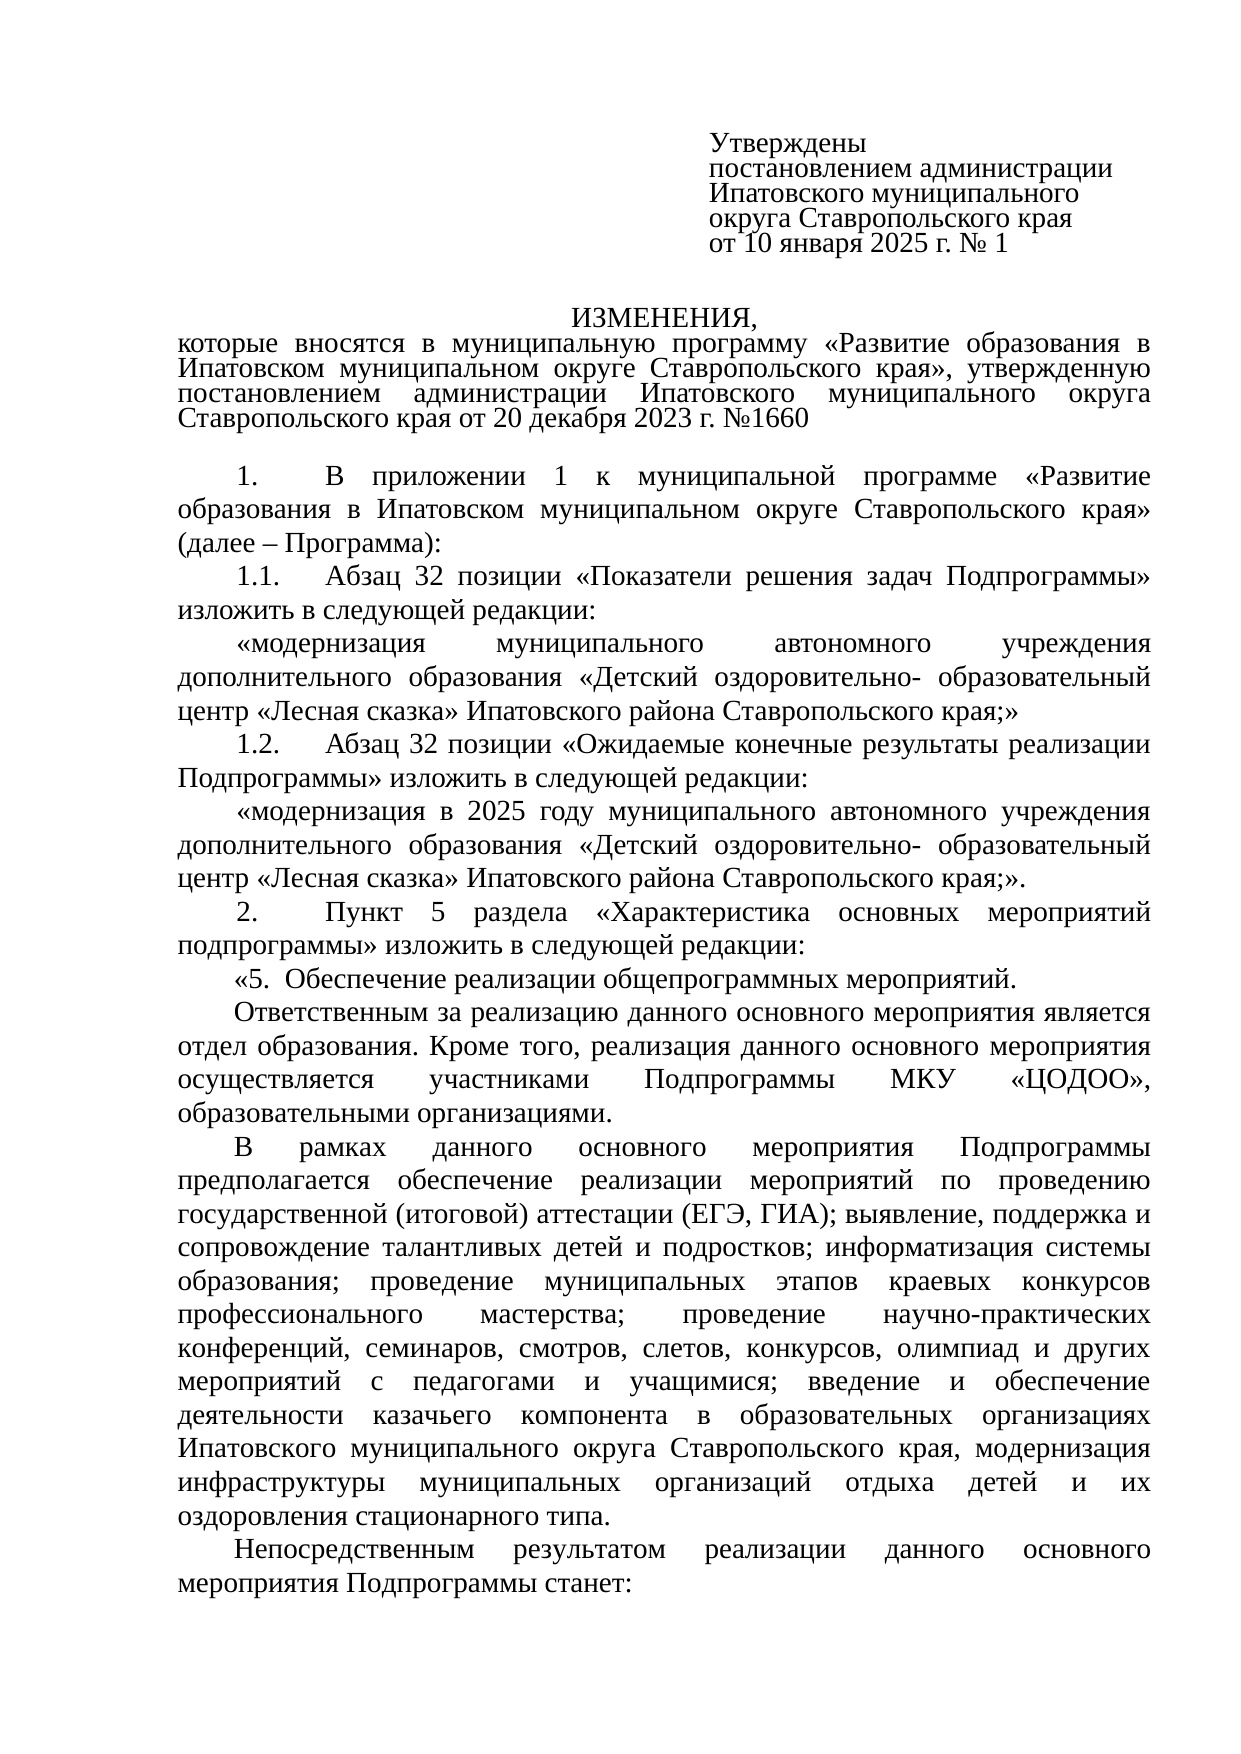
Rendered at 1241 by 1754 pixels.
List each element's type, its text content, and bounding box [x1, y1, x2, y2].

text Непосредственным результатом реализации данного основного мероприятия Подпрограммы станет: [177, 1531, 1152, 1598]
list Пункт 5 раздела «Характеристика основных мероприятий подпрограммы» изложить в следующей редакции: [177, 894, 1152, 961]
text постановлением администрации [709, 158, 1152, 183]
text «модернизация муниципального автономного учреждения дополнительного образования «Детский оздоровительно- образовательный центр «Лесная сказка» Ипатовского района Ставропольского края;» [177, 626, 1152, 726]
text округа Ставропольского края [709, 208, 1152, 233]
text Ипатовского муниципального [709, 183, 1152, 208]
text Утверждены [709, 133, 1152, 158]
text ИЗМЕНЕНИЯ, [177, 308, 1152, 333]
text Ответственным за реализацию данного основного мероприятия является отдел образования. Кроме того, реализация данного основного мероприятия осуществляется участниками Подпрограммы МКУ «ЦОДОО», образовательными организациями. [177, 994, 1152, 1129]
text которые вносятся в муниципальную программу «Развитие образования в Ипатовском муниципальном округе Ставропольского края», утвержденную постановлением администрации Ипатовского муниципального округа Ставропольского края от 20 декабря 2023 г. №1660 [177, 333, 1152, 433]
text «модернизация в 2025 году муниципального автономного учреждения дополнительного образования «Детский оздоровительно- образовательный центр «Лесная сказка» Ипатовского района Ставропольского края;». [177, 793, 1152, 894]
list В приложении 1 к муниципальной программе «Развитие образования в Ипатовском муниципальном округе Ставропольского края» (далее – Программа): [177, 458, 1152, 558]
text от 10 января 2025 г. № 1 [709, 233, 1152, 258]
text В рамках данного основного мероприятия Подпрограммы предполагается обеспечение реализации мероприятий по проведению государственной (итоговой) аттестации (ЕГЭ, ГИА); выявление, поддержка и сопровождение талантливых детей и подростков; информатизация системы образования; проведение муниципальных этапов краевых конкурсов профессионального мастерства; проведение научно-практических конференций, семинаров, смотров, слетов, конкурсов, олимпиад и других мероприятий с педагогами и учащимися; введение и обеспечение деятельности казачьего компонента в образовательных организациях Ипатовского муниципального округа Ставропольского края, модернизация инфраструктуры муниципальных организаций отдыха детей и их оздоровления стационарного типа. [177, 1129, 1152, 1531]
list Абзац 32 позиции «Ожидаемые конечные результаты реализации Подпрограммы» изложить в следующей редакции: [177, 726, 1152, 793]
text «5. Обеспечение реализации общепрограммных мероприятий. [177, 961, 1152, 994]
list Абзац 32 позиции «Показатели решения задач Подпрограммы» изложить в следующей редакции: [177, 558, 1152, 626]
